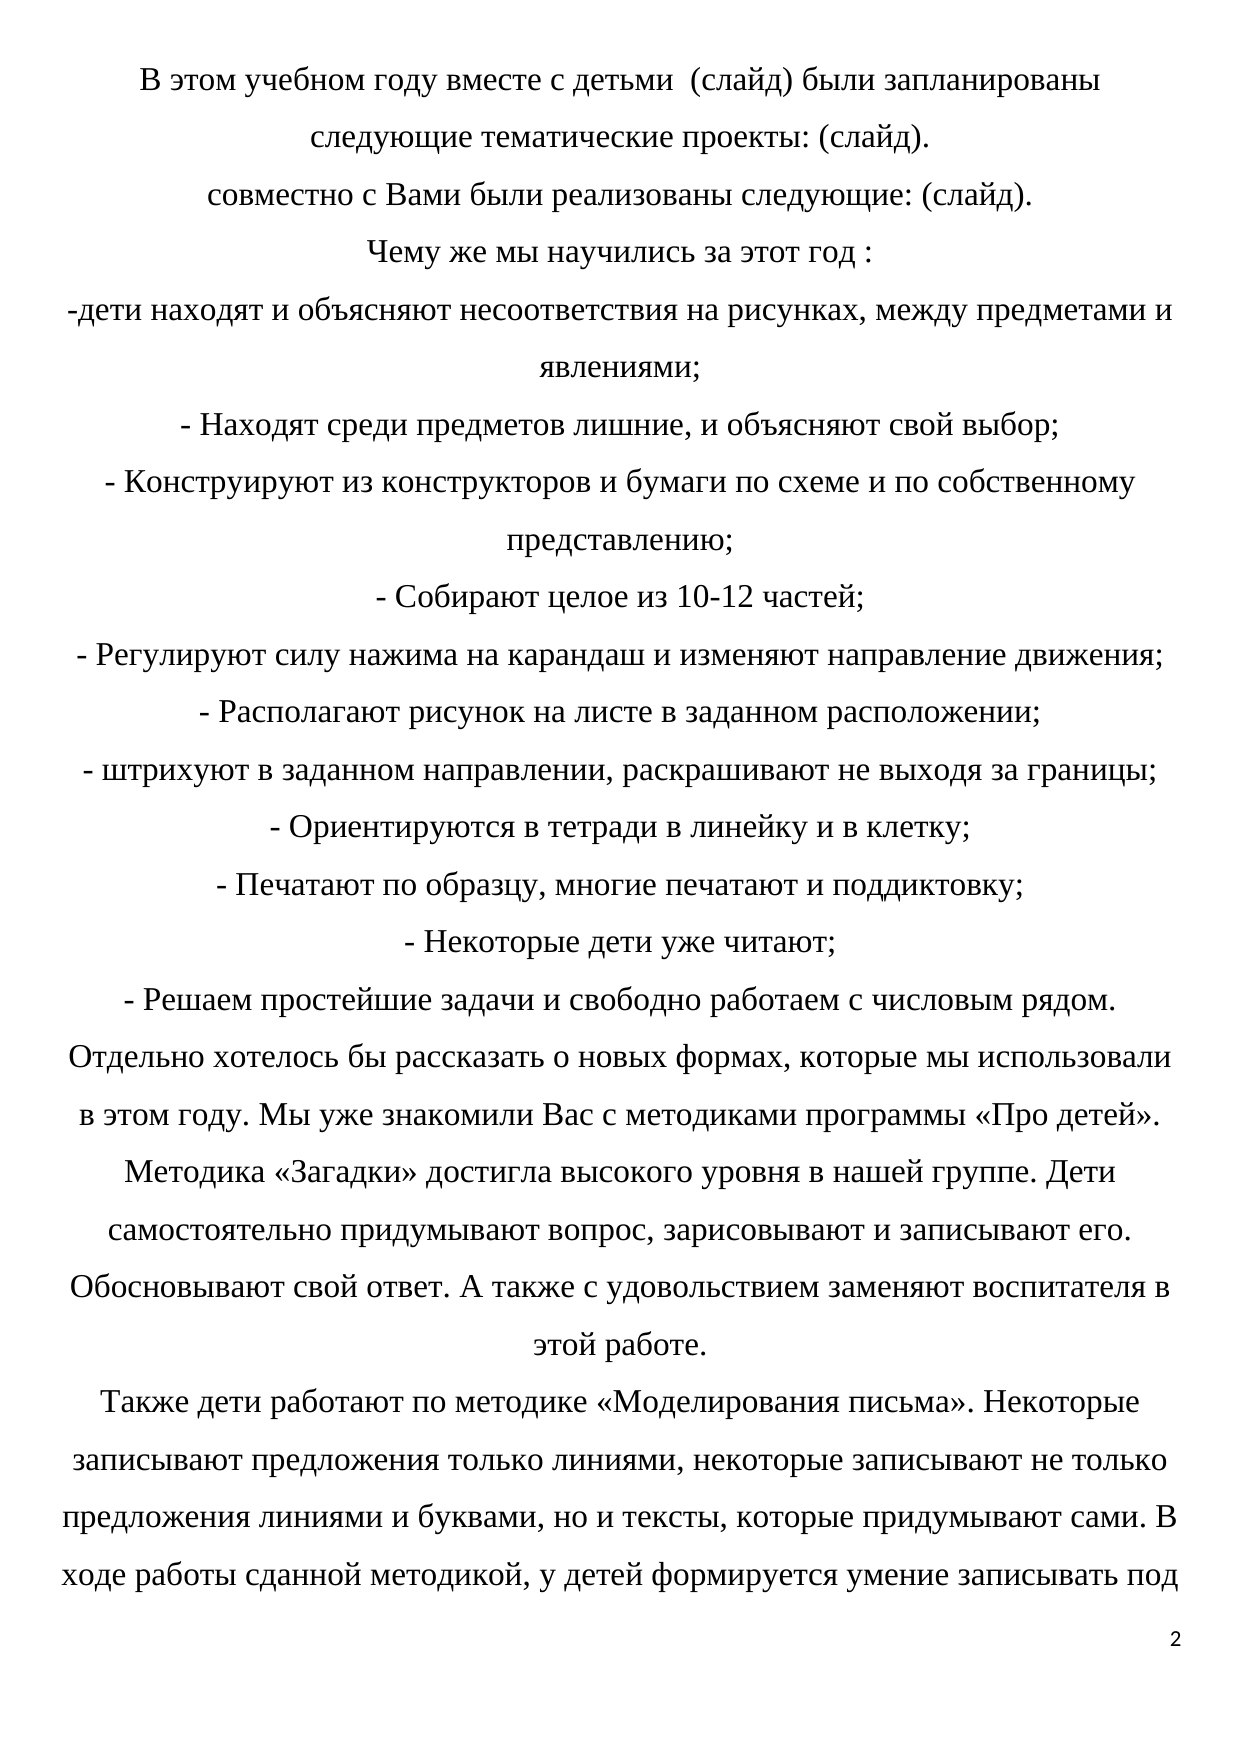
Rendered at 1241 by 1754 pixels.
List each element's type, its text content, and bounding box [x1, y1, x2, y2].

text - Ориентируются в тетради в линейку и в клетку; [59, 807, 1181, 845]
text - Находят среди предметов лишние, и объясняют свой выбор; [59, 404, 1181, 442]
text - Располагают рисунок на листе в заданном расположении; [59, 692, 1181, 730]
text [59, 1382, 1181, 1592]
text - штрихуют в заданном направлении, раскрашивают не выходя за границы; [59, 749, 1181, 787]
text совместно с Вами были реализованы следующие: (слайд). [59, 174, 1181, 212]
text - Регулируют силу нажима на карандаш и изменяют направление движения; [59, 634, 1181, 672]
text - Некоторые дети уже читают; [59, 922, 1181, 960]
text В этом учебном году вместе с детьми (слайд) были запланированы следующие тематические проекты: (слайд). [59, 59, 1181, 155]
text - Решаем простейшие задачи и свободно работаем с числовым рядом. [59, 979, 1181, 1017]
text Чему же мы научились за этот год : [59, 232, 1181, 270]
text - Собирают целое из 10-12 частей; [59, 577, 1181, 615]
text - Конструируют из конструкторов и бумаги по схеме и по собственному представлению; [59, 462, 1181, 557]
text - Печатают по образцу, многие печатают и поддиктовку; [59, 864, 1181, 902]
text -дети находят и объясняют несоответствия на рисунках, между предметами и явлениями; [59, 289, 1181, 385]
text Отдельно хотелось бы рассказать о новых формах, которые мы использовали в этом году. Мы уже знакомили Вас с методиками программы «Про детей». Методика «Загадки» достигла высокого уровня в нашей группе. Дети самостоятельно придумывают вопрос, зарисовывают и записывают его. Обосновывают свой ответ. А также с удовольствием заменяют воспитателя в этой работе. [59, 1037, 1181, 1362]
